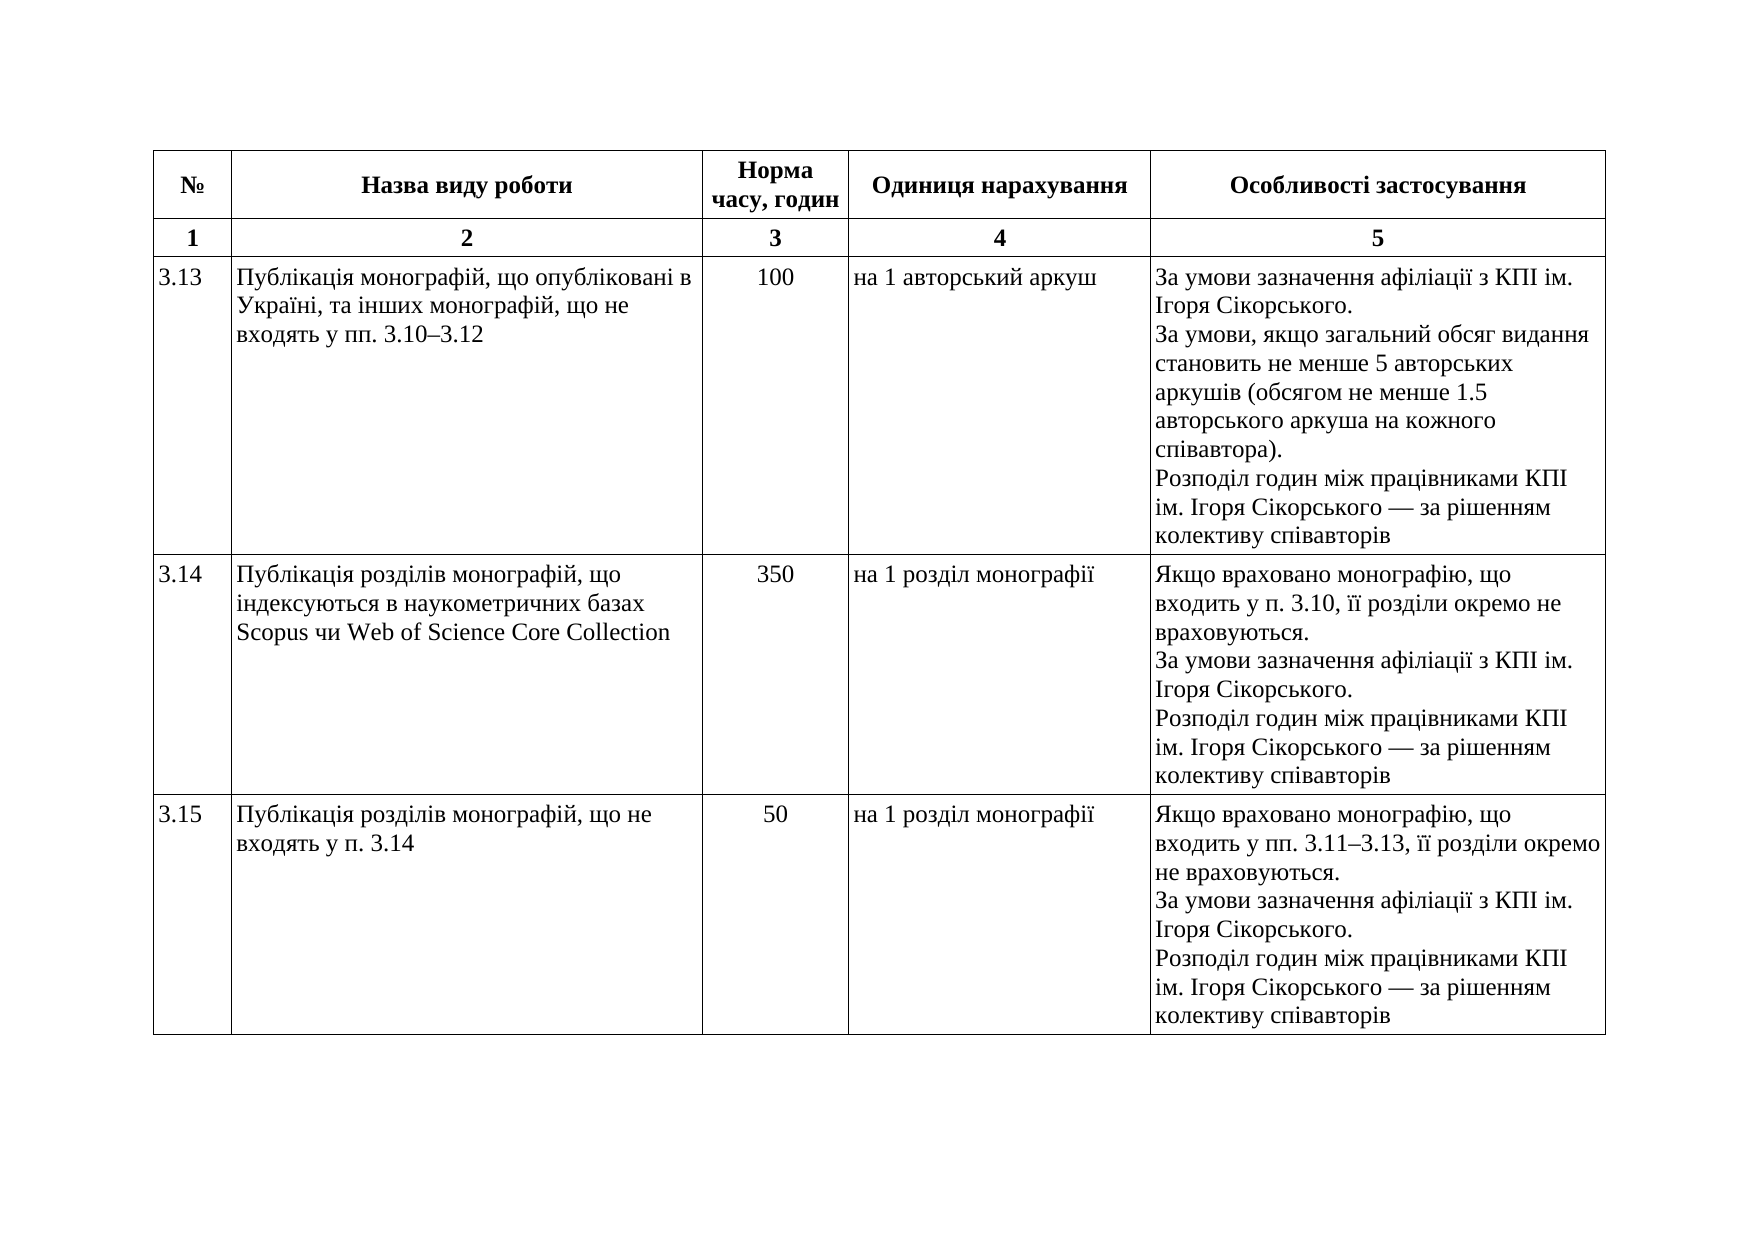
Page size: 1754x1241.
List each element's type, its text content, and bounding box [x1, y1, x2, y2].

table_cell на 1 розділ монографії [849, 555, 1150, 794]
table_cell Публікація монографій, що опубліковані в Україні, та інших монографій, що не входять у пп. 3.10–3.12 [232, 257, 702, 554]
table_cell 5 [1151, 219, 1605, 256]
table_header Одиниця нарахування [849, 151, 1150, 217]
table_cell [1151, 257, 1605, 554]
table_cell Публікація розділів монографій, що не входять у п. 3.14 [232, 795, 702, 1034]
table_cell 2 [232, 219, 702, 256]
table_cell Якщо враховано монографію, що входить у пп. 3.11–3.13, її розділи окремо не враховуються. За умови зазначення афіліації з КПІ ім. Ігоря Сікорського. Розподіл годин між працівниками КПІ ім. Ігоря Сікорського — за рішенням колективу співавторів [1151, 795, 1605, 1034]
table_cell 3.15 [154, 795, 231, 1034]
table_cell Якщо враховано монографію, що входить у п. 3.10, її розділи окремо не враховуються. За умови зазначення афіліації з КПІ ім. Ігоря Сікорського. Розподіл годин між працівниками КПІ ім. Ігоря Сікорського — за рішенням колективу співавторів [1151, 555, 1605, 794]
table_cell 3.14 [154, 555, 231, 794]
table_cell 100 [703, 257, 848, 554]
table_cell Публікація розділів монографій, що індексуються в наукометричних базах Scopus чи Web of Science Core Collection [232, 555, 702, 794]
table_cell на 1 авторський аркуш [849, 257, 1150, 554]
table_cell 3 [703, 219, 848, 256]
table_cell 3.13 [154, 257, 231, 554]
table_cell 1 [154, 219, 231, 256]
table_cell на 1 розділ монографії [849, 795, 1150, 1034]
table_cell 350 [703, 555, 848, 794]
table_header Назва виду роботи [232, 151, 702, 217]
table_header Особливості застосування [1151, 151, 1605, 217]
table_header № [154, 151, 231, 217]
table_cell 4 [849, 219, 1150, 256]
table_header Норма часу, годин [703, 151, 848, 217]
table_cell 50 [703, 795, 848, 1034]
